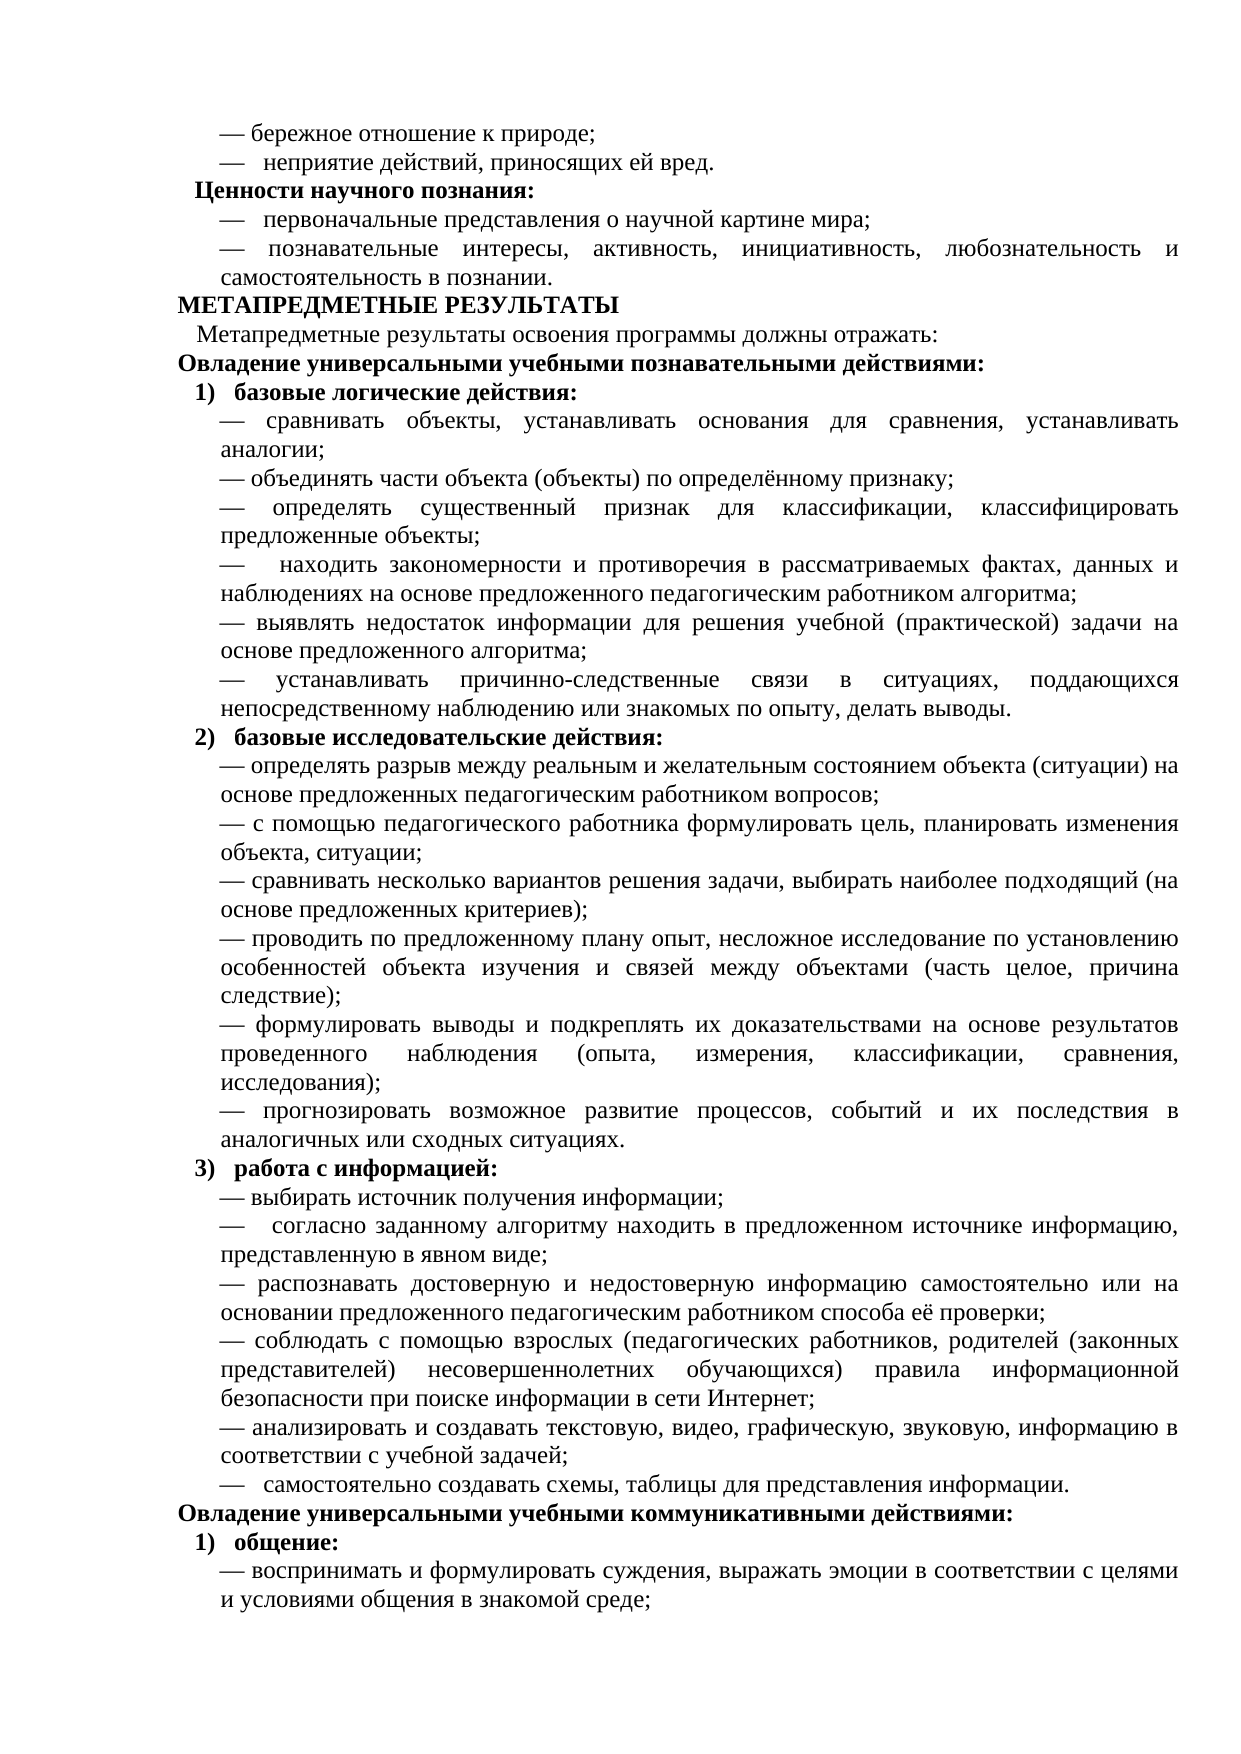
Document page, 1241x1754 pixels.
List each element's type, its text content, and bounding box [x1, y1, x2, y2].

text — выявлять недостаток информации для решения учебной (практической) задачи на основе предложенного алгоритма; [219, 607, 1180, 664]
text — находить закономерности и противоречия в рассматриваемых фактах, данных и наблюдениях на основе предложенного педагогическим работником алгоритма; [219, 549, 1180, 607]
text Овладение универсальными учебными познавательными действиями: [177, 348, 1181, 377]
list базовые логические действия: [194, 377, 1181, 406]
text — познавательные интересы, активность, инициативность, любознательность и самостоятельность в познании. [219, 233, 1180, 291]
text — определять существенный признак для классификации, классифицировать предложенные объекты; [219, 492, 1180, 549]
text — анализировать и создавать текстовую, видео, графическую, звуковую, информацию в соответствии с учебной задачей; [219, 1412, 1180, 1469]
text — самостоятельно создавать схемы, таблицы для представления информации. [219, 1469, 1180, 1498]
text — сравнивать объекты, устанавливать основания для сравнения, устанавливать аналогии; [219, 406, 1180, 463]
text — прогнозировать возможное развитие процессов, событий и их последствия в аналогичных или сходных ситуациях. [219, 1096, 1180, 1153]
text — объединять части объекта (объекты) по определённому признаку; [219, 463, 1180, 492]
text — с помощью педагогического работника формулировать цель, планировать изменения объекта, ситуации; [219, 808, 1180, 866]
text Овладение универсальными учебными коммуникативными действиями: [177, 1498, 1181, 1527]
text МЕТАПРЕДМЕТНЫЕ РЕЗУЛЬТАТЫ [177, 291, 1181, 319]
list базовые исследовательские действия: [194, 722, 1181, 751]
text — соблюдать с помощью взрослых (педагогических работников, родителей (законных представителей) несовершеннолетних обучающихся) правила информационной безопасности при поиске информации в сети Интернет; [219, 1326, 1180, 1412]
text — бережное отношение к природе; [219, 118, 1180, 147]
list общение: [194, 1527, 1181, 1556]
text — первоначальные представления о научной картине мира; [219, 204, 1180, 233]
text — выбирать источник получения информации; [219, 1182, 1180, 1211]
text — проводить по предложенному плану опыт, несложное исследование по установлению особенностей объекта изучения и связей между объектами (часть целое, причина следствие); [219, 923, 1180, 1009]
text — воспринимать и формулировать суждения, выражать эмоции в соответствии с целями и условиями общения в знакомой среде; [219, 1556, 1180, 1613]
text — неприятие действий, приносящих ей вред. [219, 147, 1180, 176]
text Метапредметные результаты освоения программы должны отражать: [196, 319, 1180, 348]
text Ценности научного познания: [194, 176, 1181, 204]
text — устанавливать причинно-следственные связи в ситуациях, поддающихся непосредственному наблюдению или знакомых по опыту, делать выводы. [219, 664, 1180, 722]
text — определять разрыв между реальным и желательным состоянием объекта (ситуации) на основе предложенных педагогическим работником вопросов; [219, 751, 1180, 808]
text 3) работа с информацией: [194, 1153, 1181, 1182]
text — сравнивать несколько вариантов решения задачи, выбирать наиболее подходящий (на основе предложенных критериев); [219, 866, 1180, 923]
text — согласно заданному алгоритму находить в предложенном источнике информацию, представленную в явном виде; [219, 1211, 1180, 1268]
text — формулировать выводы и подкреплять их доказательствами на основе результатов проведенного наблюдения (опыта, измерения, классификации, сравнения, исследования); [219, 1009, 1180, 1096]
text — распознавать достоверную и недостоверную информацию самостоятельно или на основании предложенного педагогическим работником способа её проверки; [219, 1268, 1180, 1326]
